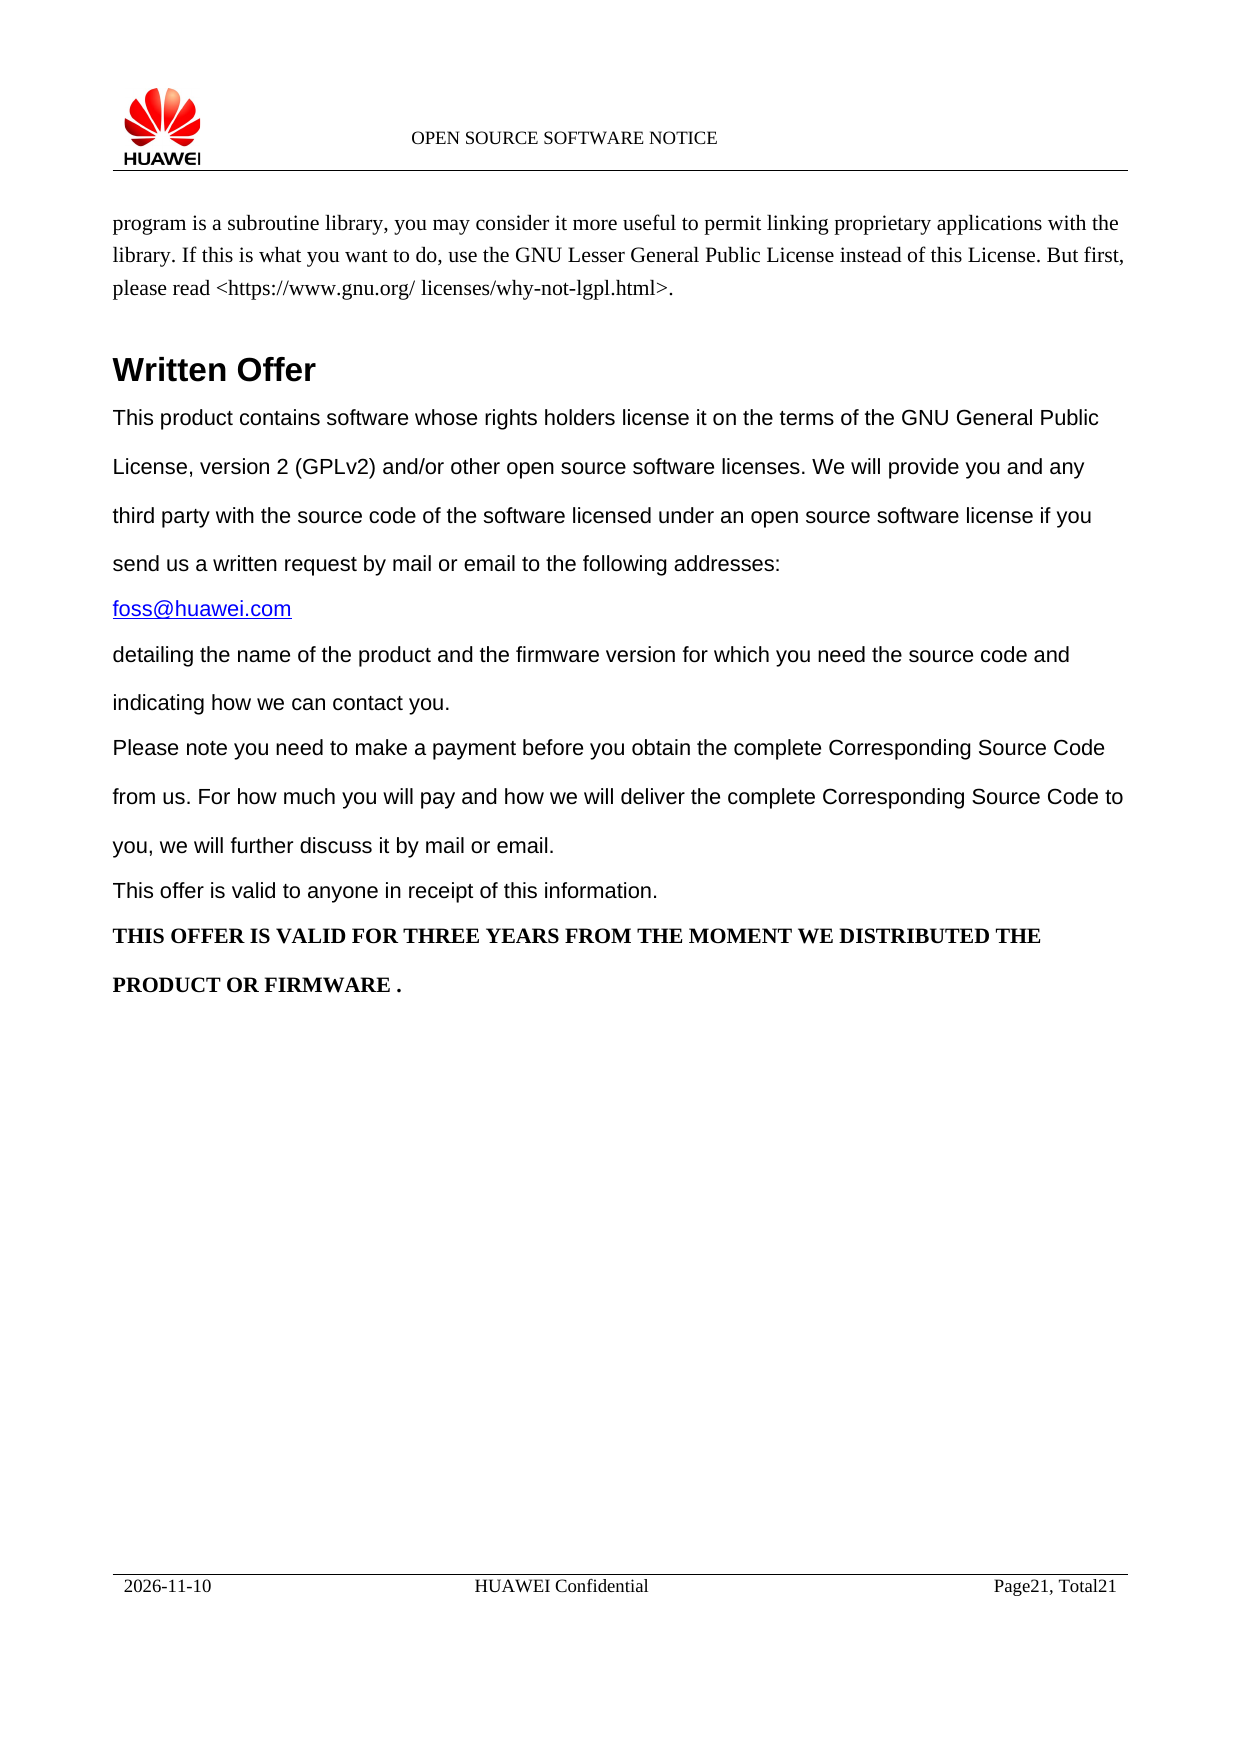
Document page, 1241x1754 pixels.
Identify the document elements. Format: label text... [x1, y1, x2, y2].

text Written Offer [112, 336, 1128, 401]
text foss@huawei.com [112, 593, 1128, 625]
text This offer is valid to anyone in receipt of this information. [112, 874, 1128, 907]
text This offer is valid for three years from the moment we distributed the product or firmware . [112, 919, 1128, 1001]
text This product contains software whose rights holders license it on the terms of the GNU General Public License, version 2 (GPLv2) and/or other open source software licenses. We will provide you and any third party with the source code of the software licensed under an open source software license if you send us a written request by mail or email to the following addresses: [112, 401, 1128, 580]
text detailing the name of the product and the firmware version for which you need the source code and indicating how we can contact you. [112, 638, 1128, 719]
picture [124, 88, 201, 165]
text Please note you need to make a payment before you obtain the complete Corresponding Source Code from us. For how much you will pay and how we will deliver the complete Corresponding Source Code to you, we will further discuss it by mail or email. [112, 732, 1128, 862]
